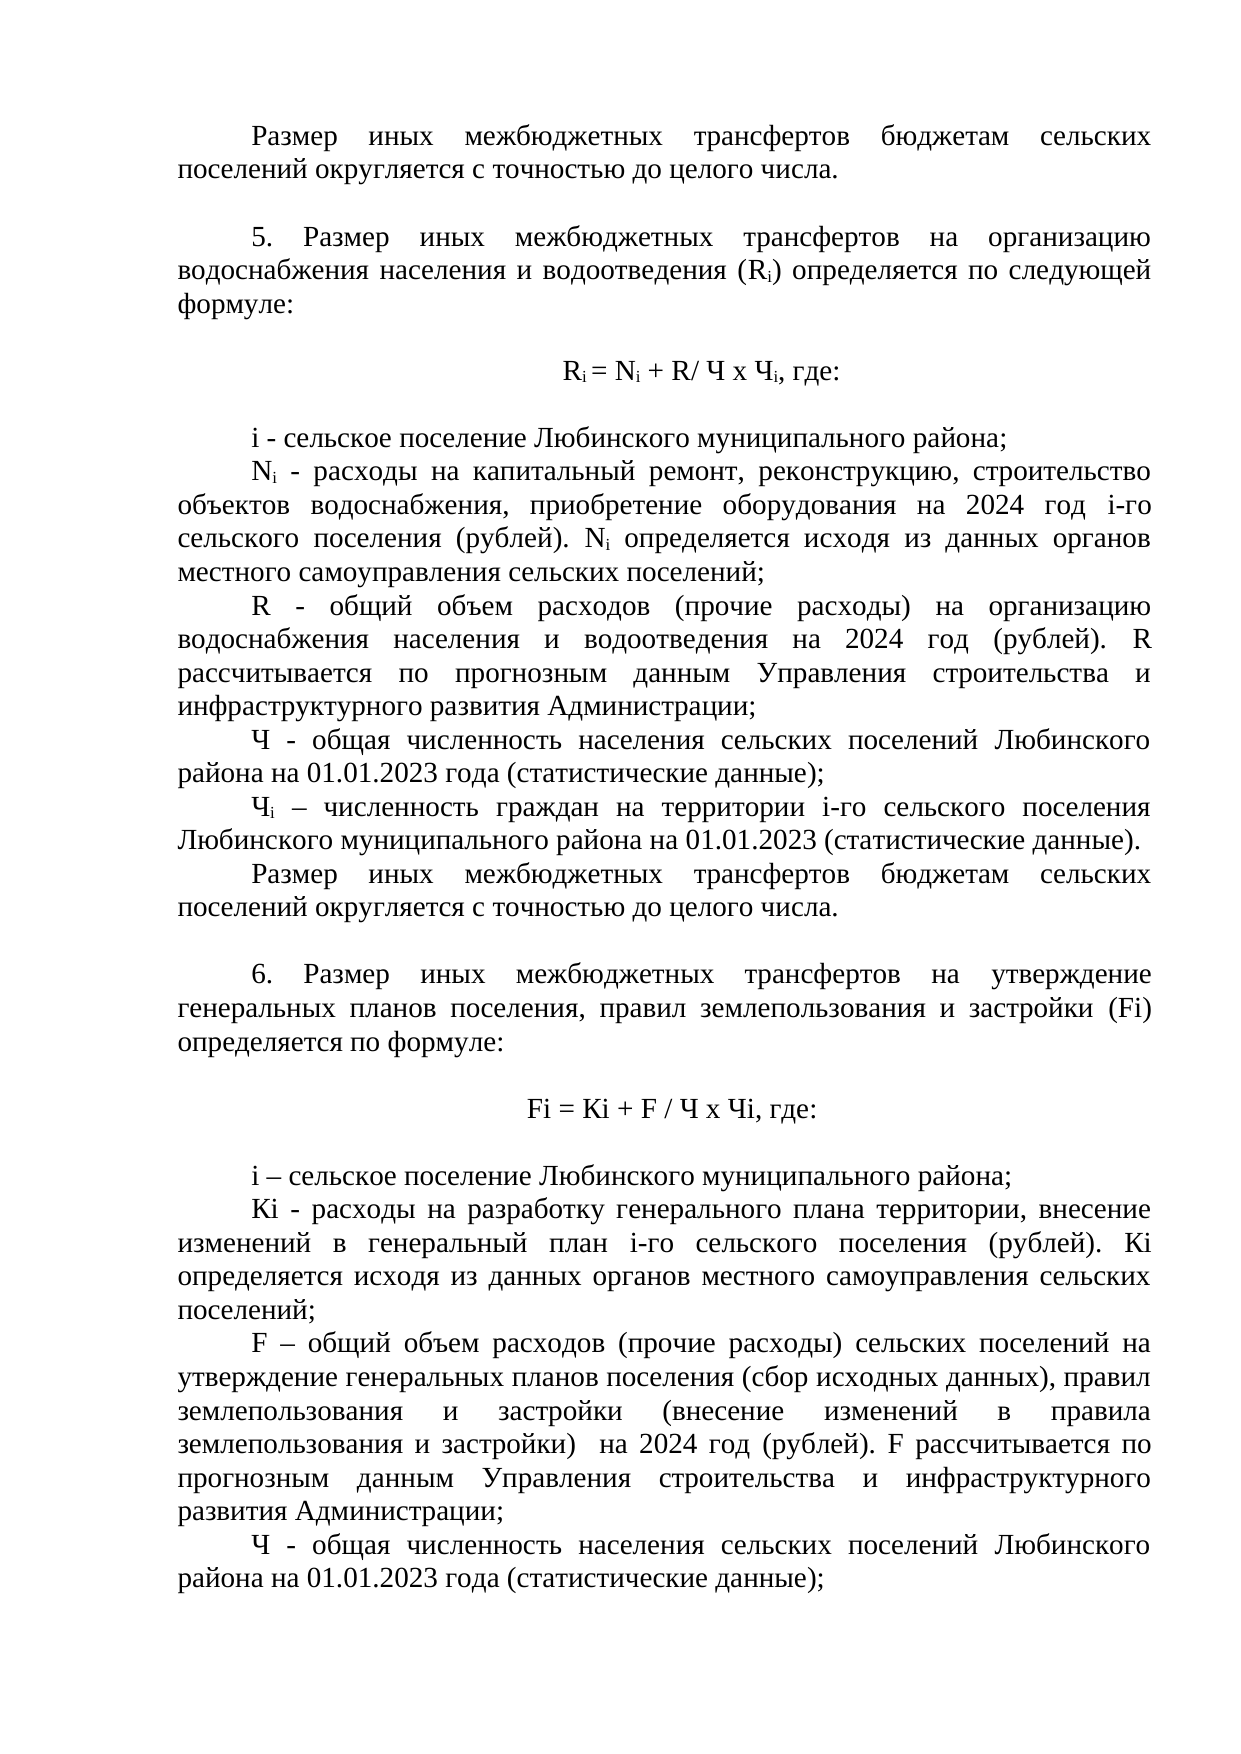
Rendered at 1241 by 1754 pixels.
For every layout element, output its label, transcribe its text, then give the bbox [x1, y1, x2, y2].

text Кi - расходы на разработку генерального плана территории, внесение изменений в генеральный план i-го сельского поселения (рублей). Кi определяется исходя из данных органов местного самоуправления сельских поселений; [177, 1191, 1152, 1326]
text Размер иных межбюджетных трансфертов бюджетам сельских поселений округляется с точностью до целого числа. [177, 856, 1152, 923]
text R - общий объем расходов (прочие расходы) на организацию водоснабжения населения и водоотведения на 2024 год (рублей). R рассчитывается по прогнозным данным Управления строительства и инфраструктурного развития Администрации; [177, 588, 1152, 722]
text Размер иных межбюджетных трансфертов бюджетам сельских поселений округляется с точностью до целого числа. [177, 118, 1152, 185]
text Ni - расходы на капитальный ремонт, реконструкцию, строительство объектов водоснабжения, приобретение оборудования на 2024 год i-го сельского поселения (рублей). Ni определяется исходя из данных органов местного самоуправления сельских поселений; [177, 453, 1152, 588]
text 5. Размер иных межбюджетных трансфертов на организацию водоснабжения населения и водоотведения (Ri) определяется по следующей формуле: [177, 219, 1152, 319]
text Ч - общая численность населения сельских поселений Любинского района на 01.01.2023 года (статистические данные); [177, 722, 1152, 789]
text Чi – численность граждан на территории i-го сельского поселения Любинского муниципального района на 01.01.2023 (статистические данные). [177, 789, 1152, 856]
text i - сельское поселение Любинского муниципального района; [177, 420, 1152, 453]
text F – общий объем расходов (прочие расходы) сельских поселений на утверждение генеральных планов поселения (сбор исходных данных), правил землепользования и застройки (внесение изменений в правила землепользования и застройки) на 2024 год (рублей). F рассчитывается по прогнозным данным Управления строительства и инфраструктурного развития Администрации; [177, 1326, 1152, 1527]
text Fi = Кi + F / Ч х Чi, где: [118, 1091, 1152, 1124]
text Ri = Ni + R/ Ч х Чi, где: [177, 353, 1152, 386]
text i – сельское поселение Любинского муниципального района; [177, 1158, 1152, 1191]
text 6. Размер иных межбюджетных трансфертов на утверждение генеральных планов поселения, правил землепользования и застройки (Fi) определяется по формуле: [177, 957, 1152, 1057]
text Ч - общая численность населения сельских поселений Любинского района на 01.01.2023 года (статистические данные); [177, 1527, 1152, 1594]
